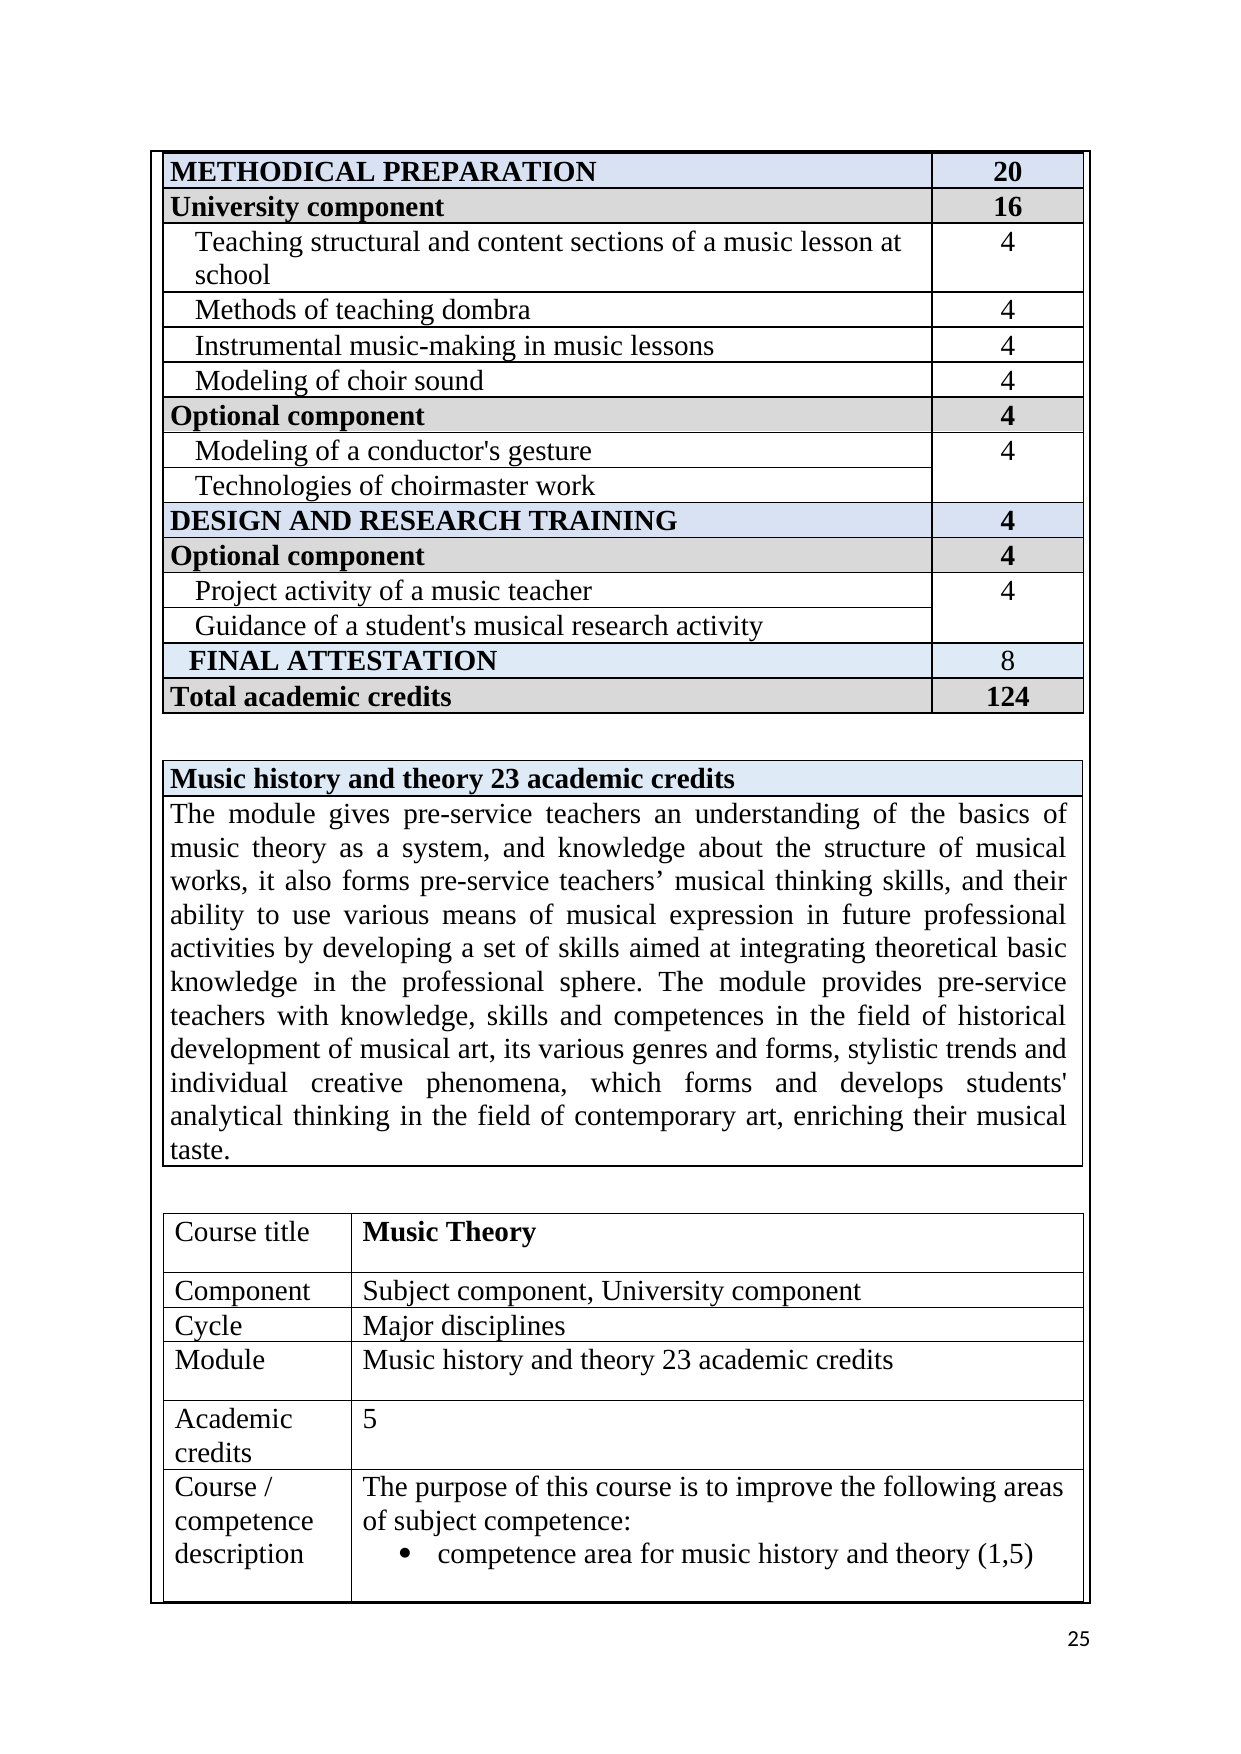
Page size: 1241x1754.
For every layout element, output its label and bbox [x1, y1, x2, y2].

table_cell [152, 152, 1089, 1602]
